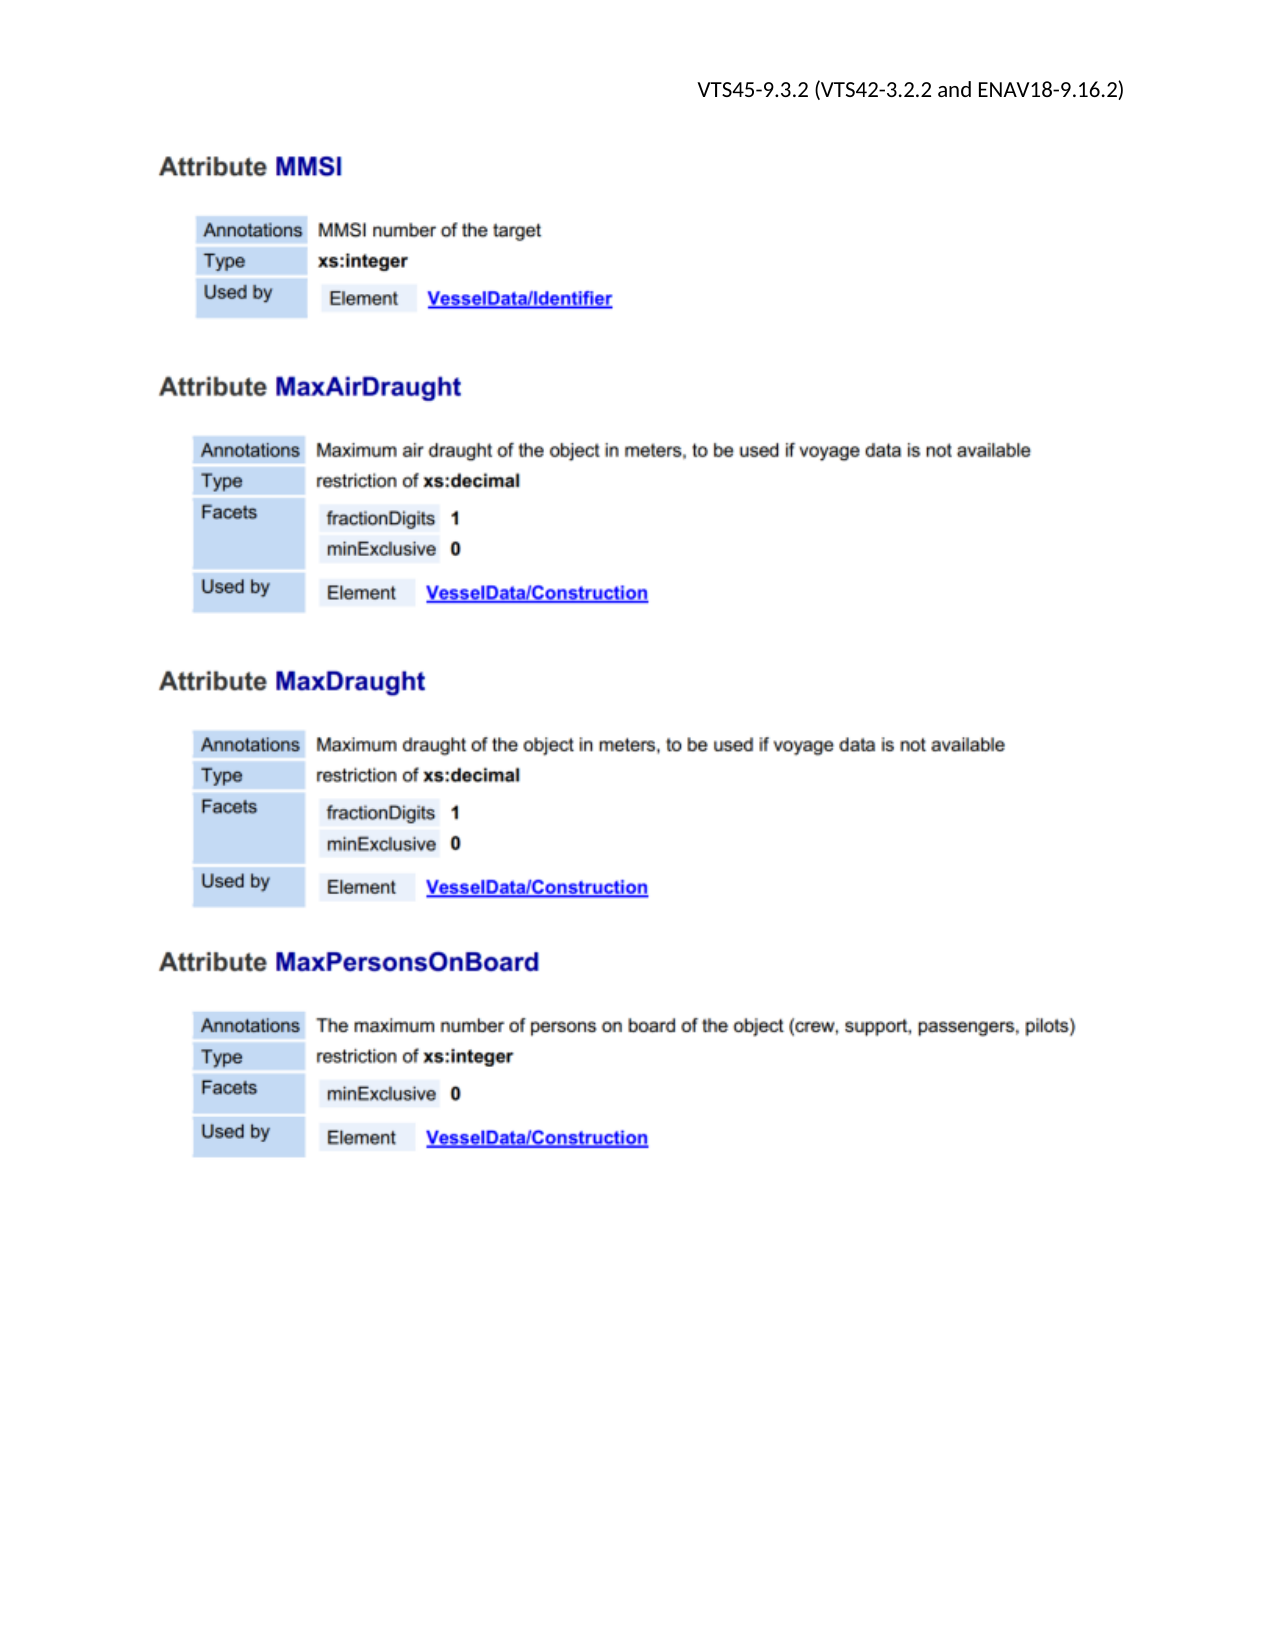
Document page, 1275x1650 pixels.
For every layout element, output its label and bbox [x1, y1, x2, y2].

picture [150, 150, 1038, 916]
picture [150, 940, 1085, 1164]
